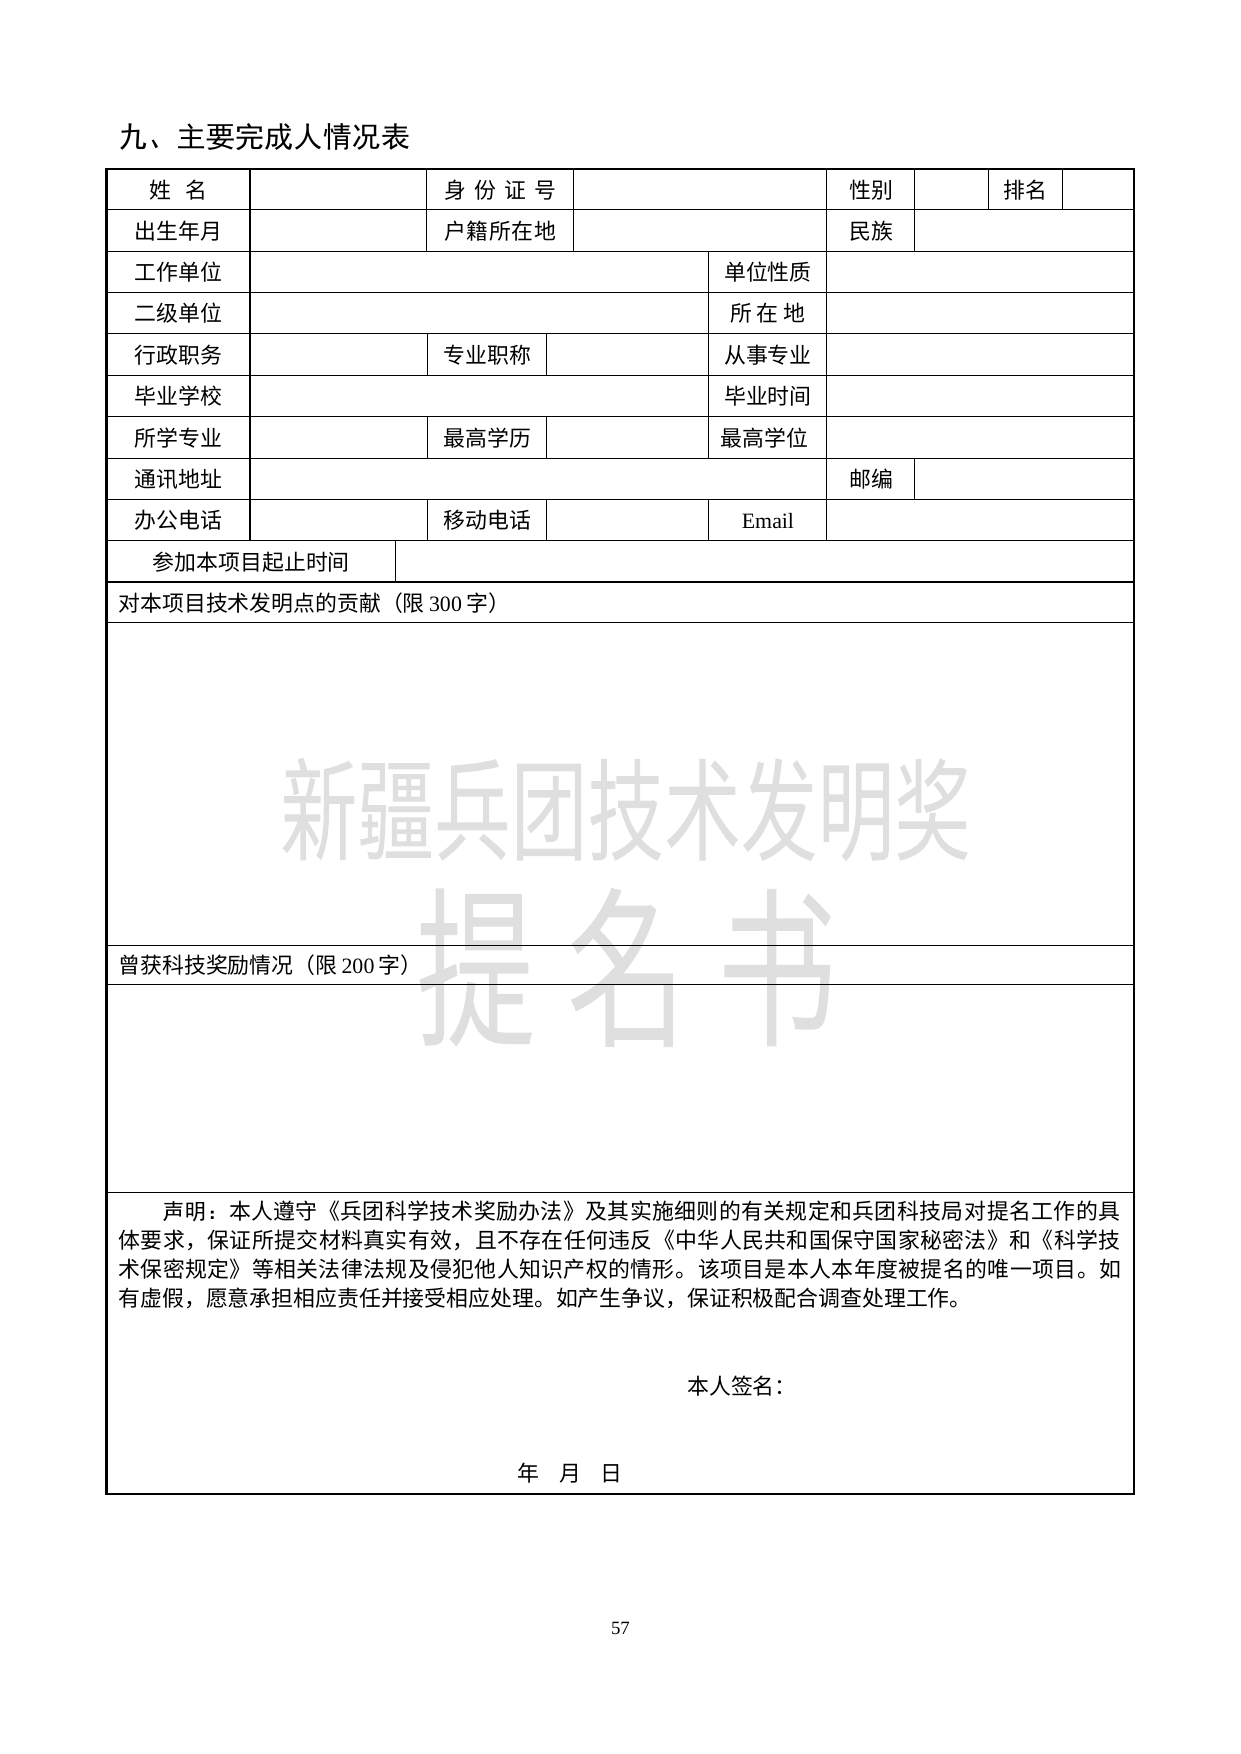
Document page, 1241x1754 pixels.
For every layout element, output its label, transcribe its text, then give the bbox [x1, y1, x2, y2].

table_header 身份证号 [427, 170, 573, 209]
table_cell 曾获科技奖励情况（限200字） [108, 946, 1133, 984]
table_cell 移动电话 [428, 500, 546, 540]
table_cell 最高学位 [709, 417, 826, 457]
table_cell 单位性质 [709, 252, 826, 292]
table_cell [547, 334, 708, 375]
table_header [574, 170, 826, 209]
table_header 性别 [827, 170, 914, 209]
table_cell [827, 252, 1133, 292]
table_cell 工作单位 [108, 252, 249, 292]
table_header 排名 [989, 170, 1062, 209]
table_cell [827, 500, 1133, 540]
table_cell [108, 623, 1133, 945]
table_cell [251, 376, 708, 416]
table_cell 二级单位 [108, 293, 249, 333]
table_cell 邮编 [827, 459, 914, 499]
table_cell 办公电话 [108, 500, 249, 540]
table_header [1063, 170, 1133, 209]
table_cell 所学专业 [108, 417, 249, 457]
table_cell [827, 417, 1133, 457]
table_cell [574, 210, 826, 251]
table_cell 行政职务 [108, 334, 249, 375]
table_cell [915, 459, 1133, 499]
table_cell 参加本项目起止时间 [108, 541, 395, 581]
table_cell 毕业学校 [108, 376, 249, 416]
table_header 姓 名 [108, 170, 249, 209]
table_cell 对本项目技术发明点的贡献（限300字） [108, 583, 1133, 622]
table_cell [251, 459, 826, 499]
table_cell [251, 210, 426, 251]
table_header [915, 170, 988, 209]
table_cell [547, 417, 708, 457]
table_cell [827, 376, 1133, 416]
table_cell [251, 293, 708, 333]
table_cell [251, 417, 427, 457]
table_cell [827, 334, 1133, 375]
table_cell 最高学历 [428, 417, 546, 457]
table_cell 通讯地址 [108, 459, 249, 499]
table_cell 声明：本人遵守《兵团科学技术奖励办法》及其实施细则的有关规定和兵团科技局对提名工作的具体要求，保证所提交材料真实有效，且不存在任何违反《中华人民共和国保守国家秘密法》和《科学技术保密规定》等相关法律法规及侵犯他人知识产权的情形。该项目是本人本年度被提名的唯一项目。如有虚假，愿意承担相应责任并接受相应处理。如产生争议，保证积极配合调查处理工作。 本人签名： 年 月 日 [108, 1193, 1133, 1493]
table_cell Email [709, 500, 826, 540]
table_cell [915, 210, 1133, 251]
table_cell [827, 293, 1133, 333]
table_cell 出生年月 [108, 210, 249, 251]
table_cell [251, 334, 427, 375]
table_cell [251, 252, 708, 292]
table_cell [547, 500, 708, 540]
table_cell 民族 [827, 210, 914, 251]
table_cell [108, 985, 1133, 1192]
table_cell 户籍所在地 [427, 210, 573, 251]
table_header [251, 170, 426, 209]
table_cell [396, 541, 1133, 581]
text 九、主要完成人情况表 [118, 118, 1122, 151]
table_cell 毕业时间 [709, 376, 826, 416]
table_cell [251, 500, 427, 540]
table_cell 所 在 地 [709, 293, 826, 333]
table_cell 从事专业 [709, 334, 826, 375]
table_cell 专业职称 [428, 334, 546, 375]
